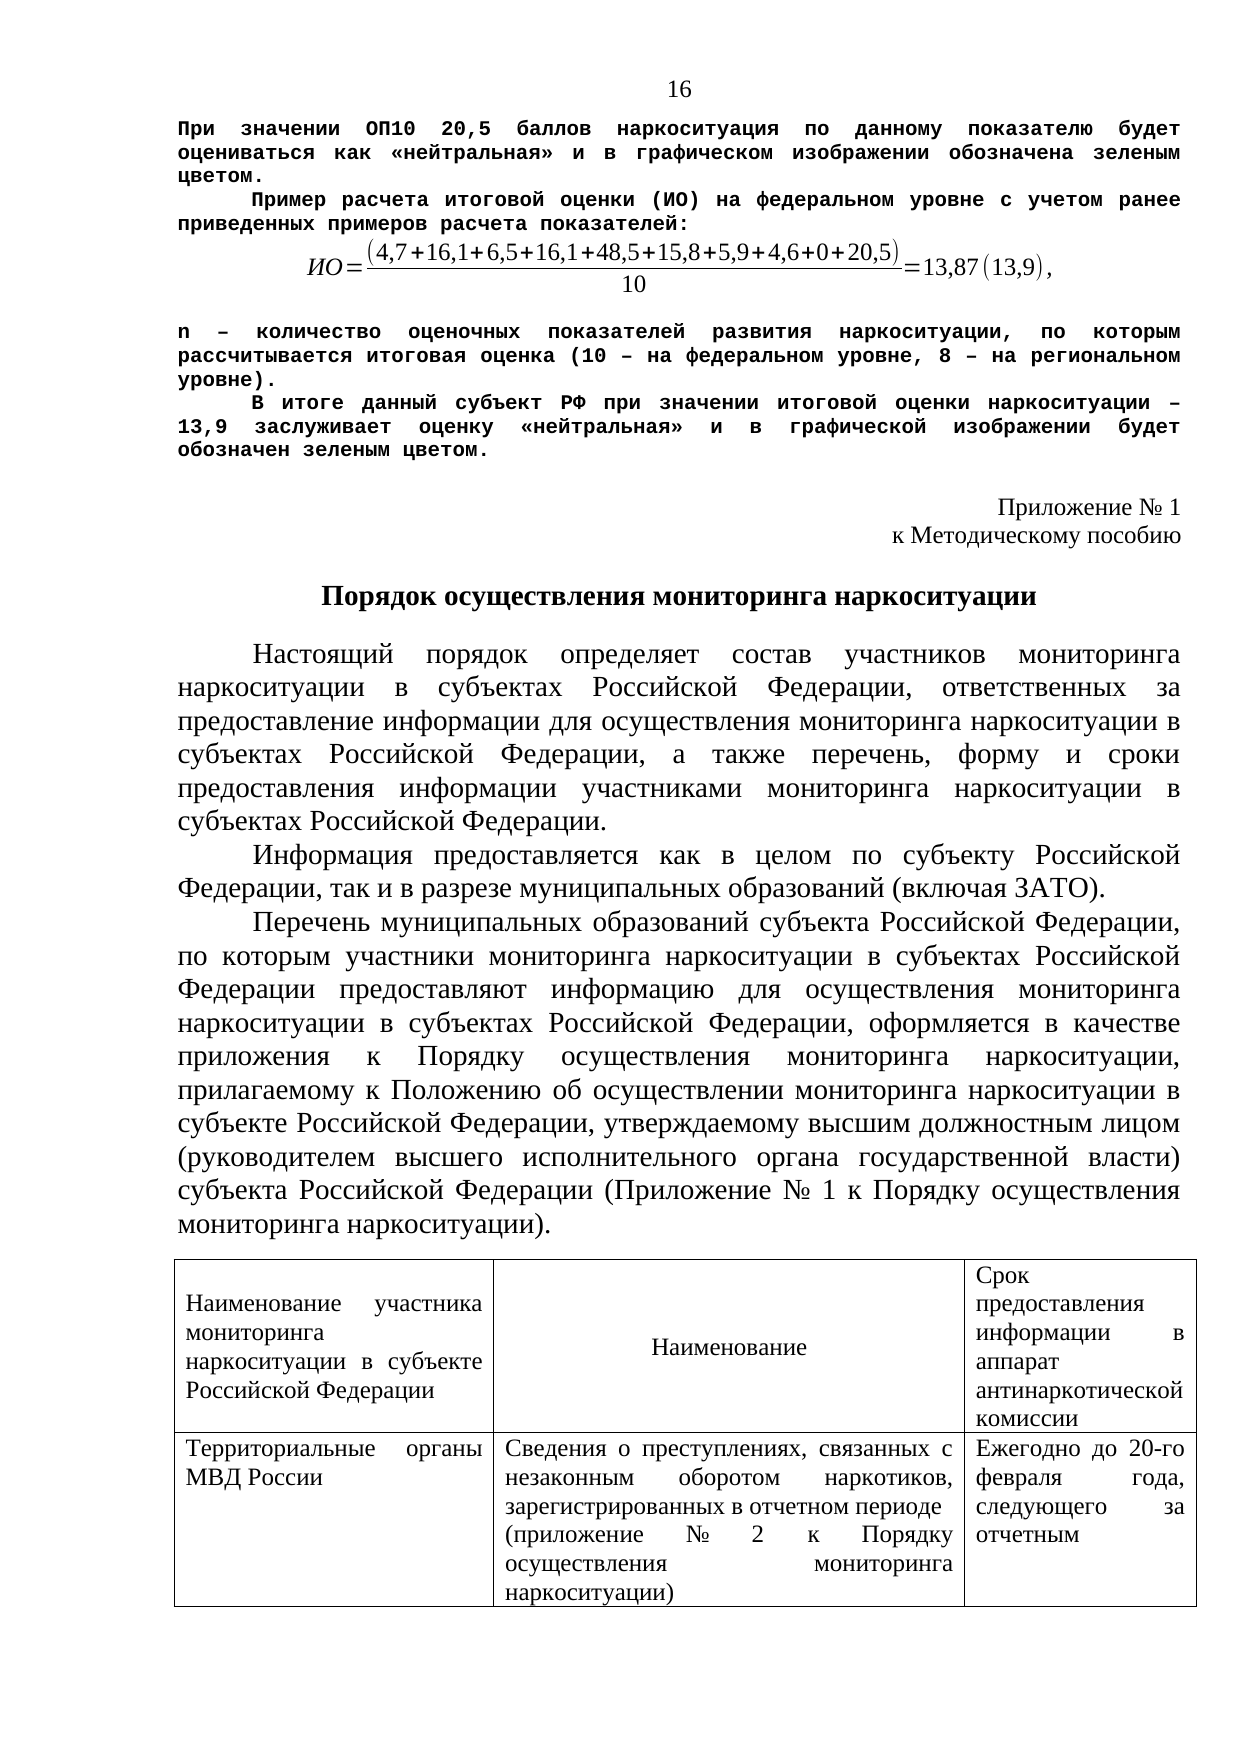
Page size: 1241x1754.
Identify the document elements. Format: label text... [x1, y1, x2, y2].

text Настоящий порядок определяет состав участников мониторинга наркоситуации в субъектах Российской Федерации, ответственных за предоставление информации для осуществления мониторинга наркоситуации в субъектах Российской Федерации, а также перечень, форму и сроки предоставления информации участниками мониторинга наркоситуации в субъектах Российской Федерации. [177, 636, 1181, 837]
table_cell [175, 1433, 493, 1606]
text к Методическому пособию [177, 521, 1181, 549]
text В итоге данный субъект РФ при значении итоговой оценки наркоситуации – 13,9 заслуживает оценку «нейтральная» и в графической изображении будет обозначен зеленым цветом. [177, 392, 1181, 463]
text Порядок осуществления мониторинга наркоситуации [177, 578, 1181, 612]
text Перечень муниципальных образований субъекта Российской Федерации, по которым участники мониторинга наркоситуации в субъектах Российской Федерации предоставляют информацию для осуществления мониторинга наркоситуации в субъектах Российской Федерации, оформляется в качестве приложения к Порядку осуществления мониторинга наркоситуации, прилагаемому к Положению об осуществлении мониторинга наркоситуации в субъекте Российской Федерации, утверждаемому высшим должностным лицом (руководителем высшего исполнительного органа государственной власти) субъекта Российской Федерации (Приложение № 1 к Порядку осуществления мониторинга наркоситуации). [177, 904, 1181, 1239]
text Информация предоставляется как в целом по субъекту Российской Федерации, так и в разрезе муниципальных образований (включая ЗАТО). [177, 837, 1181, 904]
table_header Наименование [494, 1260, 964, 1432]
text n – количество оценочных показателей развития наркоситуации, по которым рассчитывается итоговая оценка (10 – на федеральном уровне, 8 – на региональном уровне). [177, 321, 1181, 392]
text Приложение № 1 [177, 492, 1181, 521]
text При значении ОП10 20,5 баллов наркоситуация по данному показателю будет оцениваться как «нейтральная» и в графическом изображении обозначена зеленым цветом. [177, 118, 1181, 189]
text Пример расчета итоговой оценки (ИО) на федеральном уровне с учетом ранее приведенных примеров расчета показателей: [177, 189, 1181, 236]
table_header Наименование участника мониторинга наркоситуации в субъекте Российской Федерации [175, 1260, 493, 1432]
table_header Срок предоставления информации в аппарат антинаркотической комиссии [965, 1260, 1196, 1432]
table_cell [965, 1433, 1196, 1606]
table_cell Сведения о преступлениях, связанных с незаконным оборотом наркотиков, зарегистрированных в отчетном периоде (приложение № 2 к Порядку осуществления мониторинга наркоситуации) [494, 1433, 964, 1606]
